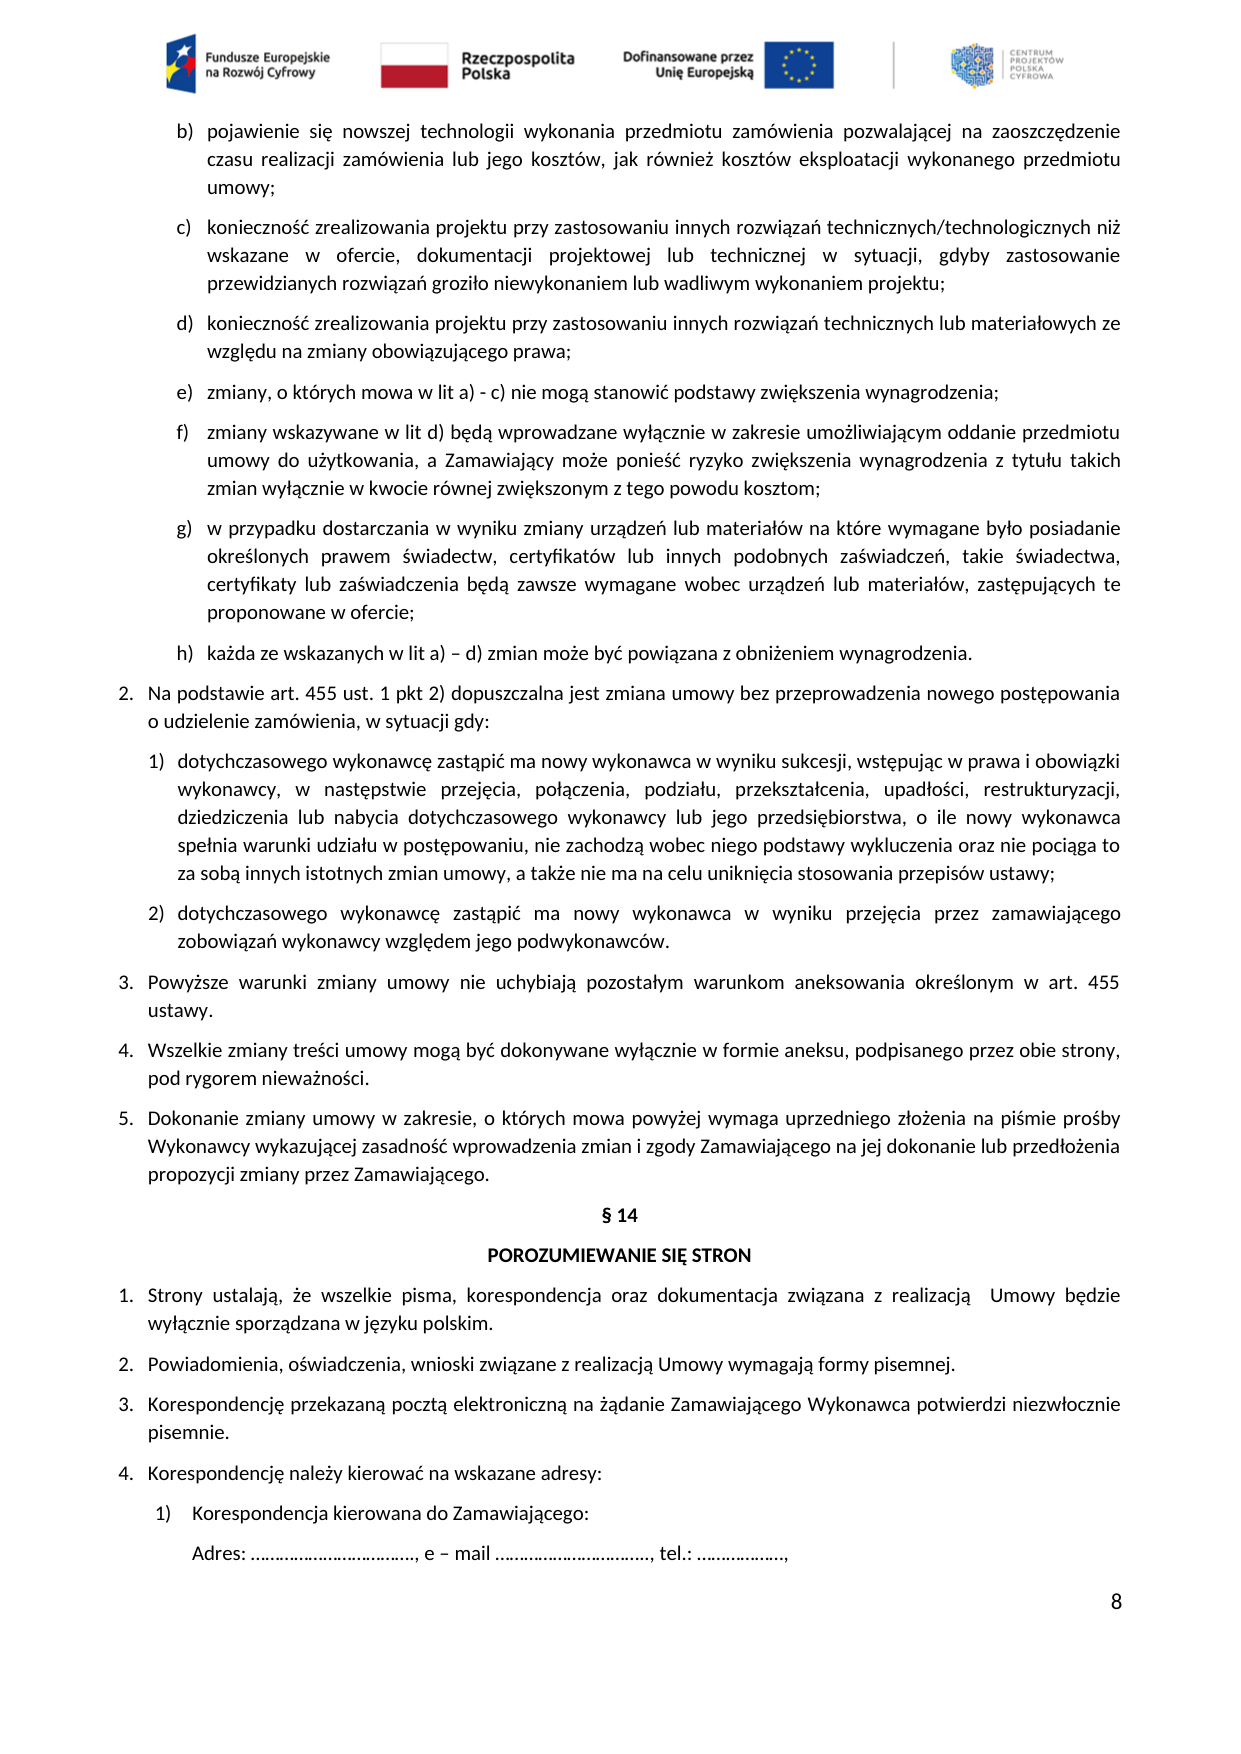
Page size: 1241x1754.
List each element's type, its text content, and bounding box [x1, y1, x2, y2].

list dotychczasowego wykonawcę zastąpić ma nowy wykonawca w wyniku przejęcia przez zamawiającego zobowiązań wykonawcy względem jego podwykonawców. [148, 901, 1122, 954]
list zmiany wskazywane w lit d) będą wprowadzane wyłącznie w zakresie umożliwiającym oddanie przedmiotu umowy do użytkowania, a Zamawiający może ponieść ryzyko zwiększenia wynagrodzenia z tytułu takich zmian wyłącznie w kwocie równej zwiększonym z tego powodu kosztom; [176, 419, 1122, 501]
subtitle POROZUMIEWANIE SIĘ STRON [118, 1242, 1121, 1268]
list Powyższe warunki zmiany umowy nie uchybiają pozostałym warunkom aneksowania określonym w art. 455 ustawy. [118, 969, 1122, 1022]
list Dokonanie zmiany umowy w zakresie, o których mowa powyżej wymaga uprzedniego złożenia na piśmie prośby Wykonawcy wykazującej zasadność wprowadzenia zmian i zgody Zamawiającego na jej dokonanie lub przedłożenia propozycji zmiany przez Zamawiającego. [118, 1106, 1122, 1187]
list Na podstawie art. 455 ust. 1 pkt 2) dopuszczalna jest zmiana umowy bez przeprowadzenia nowego postępowania o udzielenie zamówienia, w sytuacji gdy: [118, 680, 1122, 733]
list Strony ustalają, że wszelkie pisma, korespondencja oraz dokumentacja związana z realizacją Umowy będzie wyłącznie sporządzana w języku polskim. [118, 1283, 1122, 1336]
list zmiany, o których mowa w lit a) - c) nie mogą stanowić podstawy zwiększenia wynagrodzenia; [176, 379, 1122, 404]
list konieczność zrealizowania projektu przy zastosowaniu innych rozwiązań technicznych lub materiałowych ze względu na zmiany obowiązującego prawa; [176, 311, 1122, 364]
list każda ze wskazanych w lit a) – d) zmian może być powiązana z obniżeniem wynagrodzenia. [176, 640, 1122, 665]
list konieczność zrealizowania projektu przy zastosowaniu innych rozwiązań technicznych/technologicznych niż wskazane w ofercie, dokumentacji projektowej lub technicznej w sytuacji, gdyby zastosowanie przewidzianych rozwiązań groziło niewykonaniem lub wadliwym wykonaniem projektu; [176, 214, 1122, 296]
list w przypadku dostarczania w wyniku zmiany urządzeń lub materiałów na które wymagane było posiadanie określonych prawem świadectw, certyfikatów lub innych podobnych zaświadczeń, takie świadectwa, certyfikaty lub zaświadczenia będą zawsze wymagane wobec urządzeń lub materiałów, zastępujących te proponowane w ofercie; [176, 516, 1122, 625]
list Powiadomienia, oświadczenia, wnioski związane z realizacją Umowy wymagają formy pisemnej. [118, 1351, 1122, 1376]
list Wszelkie zmiany treści umowy mogą być dokonywane wyłącznie w formie aneksu, podpisanego przez obie strony, pod rygorem nieważności. [118, 1037, 1122, 1091]
list Korespondencję należy kierować na wskazane adresy: [118, 1460, 1122, 1485]
list pojawienie się nowszej technologii wykonania przedmiotu zamówienia pozwalającej na zaoszczędzenie czasu realizacji zamówienia lub jego kosztów, jak również kosztów eksploatacji wykonanego przedmiotu umowy; [176, 118, 1122, 199]
subtitle § 14 [118, 1202, 1121, 1227]
list dotychczasowego wykonawcę zastąpić ma nowy wykonawca w wyniku sukcesji, wstępując w prawa i obowiązki wykonawcy, w następstwie przejęcia, połączenia, podziału, przekształcenia, upadłości, restrukturyzacji, dziedziczenia lub nabycia dotychczasowego wykonawcy lub jego przedsiębiorstwa, o ile nowy wykonawca spełnia warunki udziału w postępowaniu, nie zachodzą wobec niego podstawy wykluczenia oraz nie pociąga to za sobą innych istotnych zmian umowy, a także nie ma na celu uniknięcia stosowania przepisów ustawy; [148, 748, 1122, 886]
list Korespondencja kierowana do Zamawiającego: [154, 1500, 1122, 1526]
picture [147, 14, 1093, 113]
list Korespondencję przekazaną pocztą elektroniczną na żądanie Zamawiającego Wykonawca potwierdzi niezwłocznie pisemnie. [118, 1391, 1122, 1445]
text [163, 1541, 1122, 1566]
